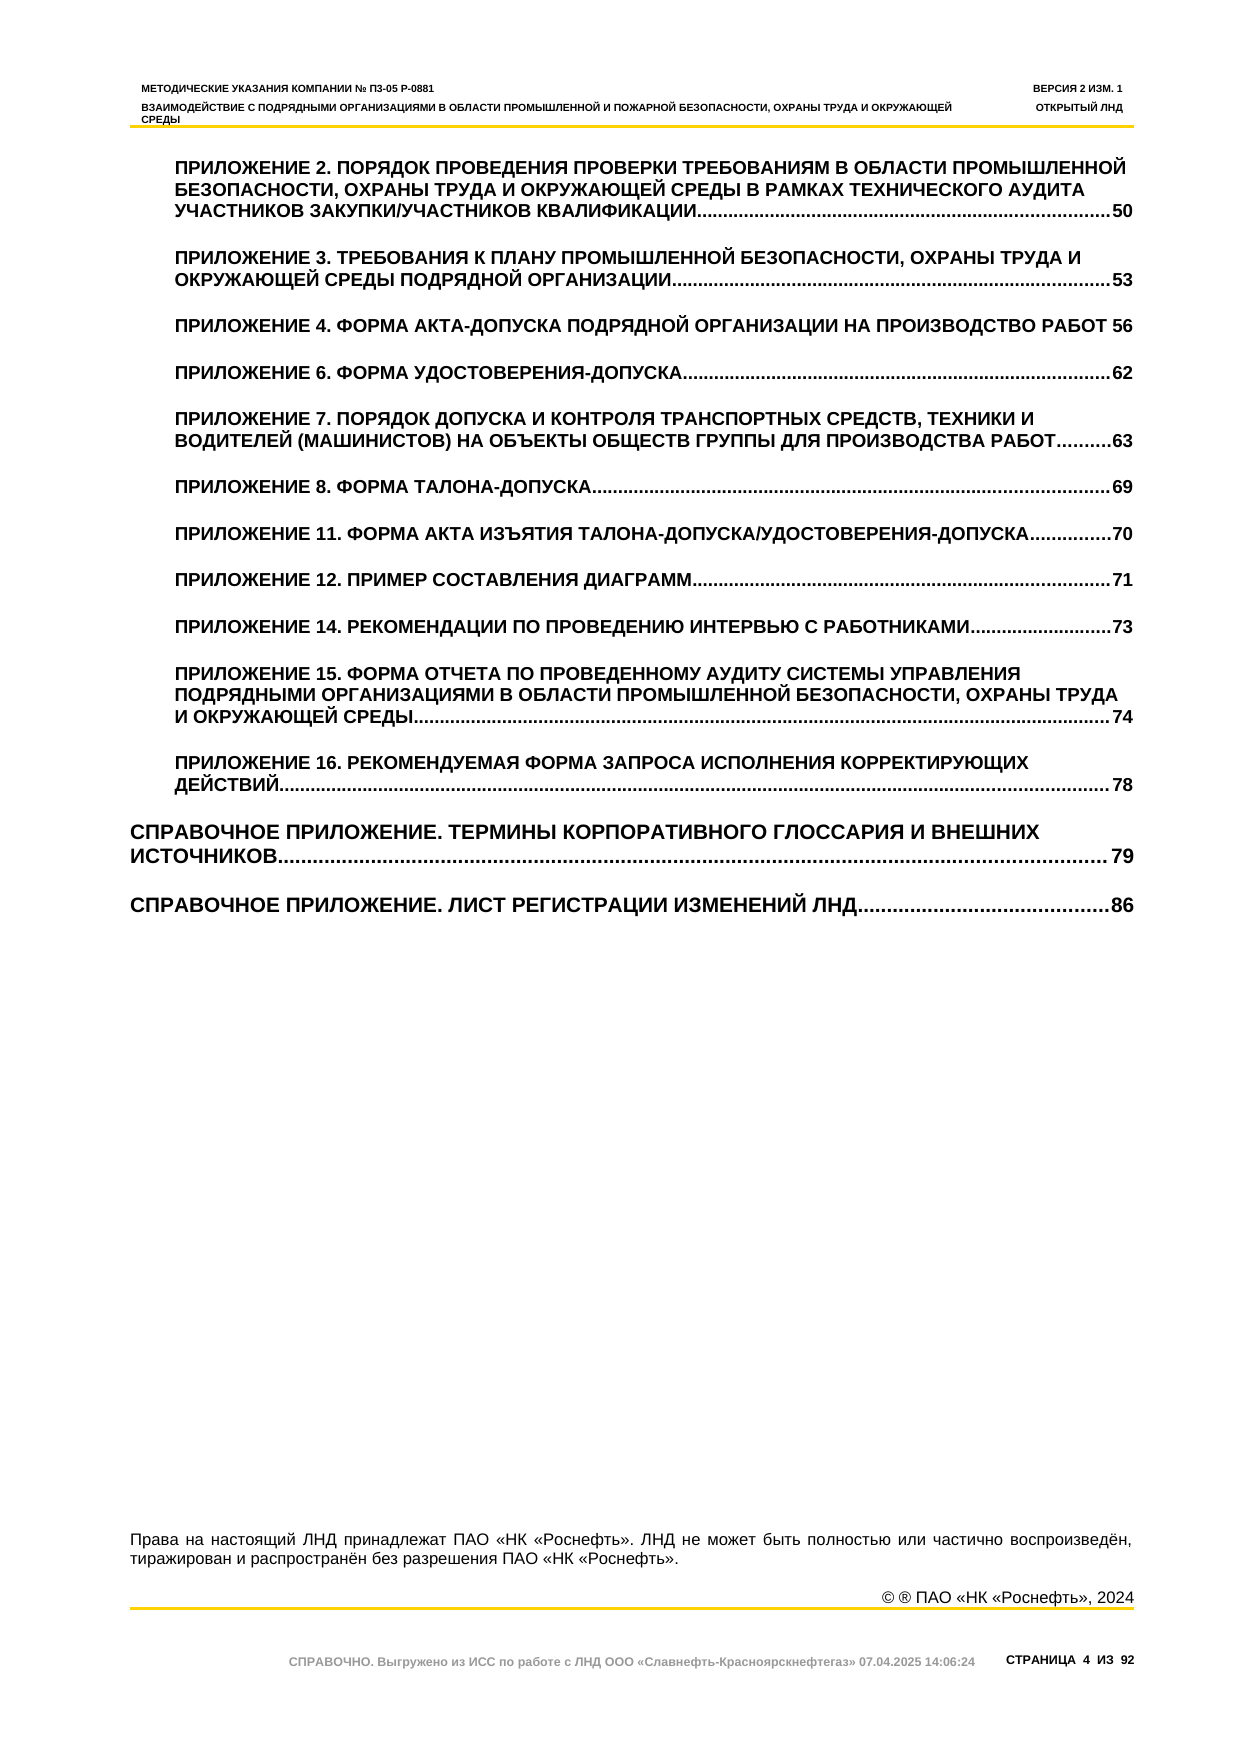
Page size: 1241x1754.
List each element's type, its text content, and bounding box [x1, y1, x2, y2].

text СПРАВОЧНОЕ ПРИЛОЖЕНИЕ. ТЕРМИНЫ КОРПОРАТИВНОГО ГЛОССАРИЯ И ВНЕШНИХ ИСТОЧНИКОВ 79 [130, 820, 1134, 868]
text ПРИЛОЖЕНИЕ 3. ТРЕБОВАНИЯ К ПЛАНУ ПРОМЫШЛЕННОЙ БЕЗОПАСНОСТИ, ОХРАНЫ ТРУДА И ОКРУЖАЮЩЕЙ СРЕДЫ ПОДРЯДНОЙ ОРГАНИЗАЦИИ 53 [174, 247, 1134, 290]
text ПРИЛОЖЕНИЕ 11. ФОРМА АКТА ИЗЪЯТИЯ ТАЛОНА-ДОПУСКА/УДОСТОВЕРЕНИЯ-ДОПУСКА 70 [174, 523, 1134, 544]
text ПРИЛОЖЕНИЕ 2. ПОРЯДОК ПРОВЕДЕНИЯ ПРОВЕРКИ ТРЕБОВАНИЯМ В ОБЛАСТИ ПРОМЫШЛЕННОЙ БЕЗОПАСНОСТИ, ОХРАНЫ ТРУДА И ОКРУЖАЮЩЕЙ СРЕДЫ В РАМКАХ ТЕХНИЧЕСКОГО АУДИТА УЧАСТНИКОВ ЗАКУПКИ/УЧАСТНИКОВ КВАЛИФИКАЦИИ 50 [174, 157, 1134, 222]
text ПРИЛОЖЕНИЕ 14. РЕКОМЕНДАЦИИ ПО ПРОВЕДЕНИЮ ИНТЕРВЬЮ С РАБОТНИКАМИ 73 [174, 616, 1134, 637]
text ПРИЛОЖЕНИЕ 15. ФОРМА ОТЧЕТА ПО ПРОВЕДЕННОМУ АУДИТУ системы управления подрядными организациями в области промышленной безопасности, охраны труда и окружающей среды 74 [174, 662, 1134, 727]
text СПРАВОЧНОЕ ПРИЛОЖЕНИЕ. ЛИСТ РЕГИСТРАЦИИ ИЗМЕНЕНИЙ ЛНД 86 [130, 893, 1134, 917]
text ПРИЛОЖЕНИЕ 4. ФОРМА АКТА-ДОПУСКА ПОДРЯДНОЙ ОРГАНИЗАЦИИ НА ПРОИЗВОДСТВО РАБОТ 56 [174, 315, 1134, 336]
text ПРИЛОЖЕНИЕ 12. ПРИМЕР СОСТАВЛЕНИЯ ДИАГРАММ 71 [174, 569, 1134, 591]
text ПРИЛОЖЕНИЕ 6. ФОРМА УДОСТОВЕРЕНИЯ-ДОПУСКА 62 [174, 361, 1134, 383]
text ПРИЛОЖЕНИЕ 7. ПОРЯДОК ДОПУСКА И КОНТРОЛЯ ТРАНСПОРТНЫХ СРЕДСТВ, ТЕХНИКИ И ВОДИТЕЛЕЙ (МАШИНИСТОВ) НА ОБЪЕКТЫ ОБЩЕСТВ ГРУППЫ ДЛЯ ПРОИЗВОДСТВА РАБОТ 63 [174, 408, 1134, 451]
text ПРИЛОЖЕНИЕ 8. ФОРМА ТАЛОНА-ДОПУСКА 69 [174, 476, 1134, 498]
text ПРИЛОЖЕНИЕ 16. РЕКОМЕНДУЕМАЯ ФОРМА ЗАПРОСА ИСПОЛНЕНИЯ КОРРЕКТИРУЮЩИХ ДЕЙСТВИЙ 78 [174, 752, 1134, 795]
